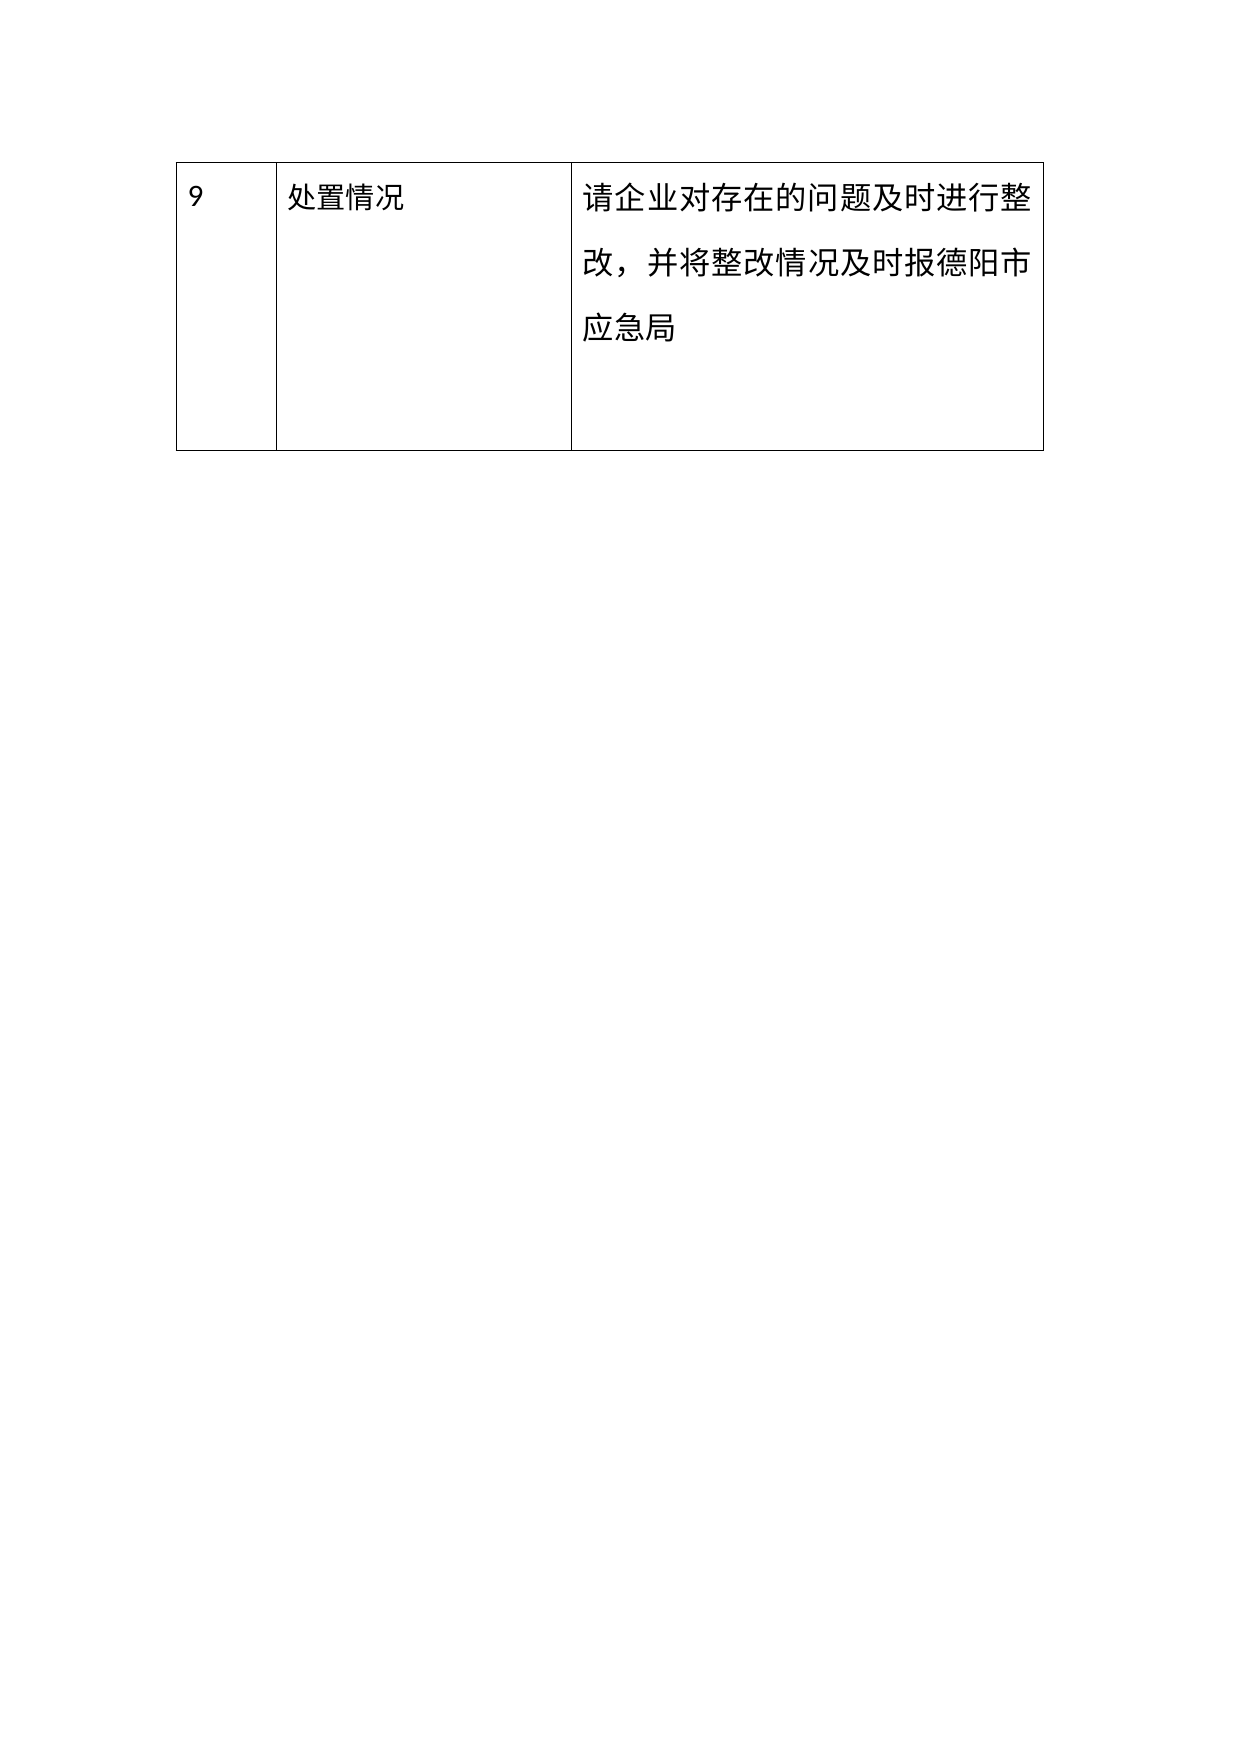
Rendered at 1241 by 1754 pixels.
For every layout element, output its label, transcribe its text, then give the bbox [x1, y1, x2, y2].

table_cell 处置情况 [277, 163, 571, 450]
table_cell 请企业对存在的问题及时进行整改，并将整改情况及时报德阳市应急局 [572, 163, 1043, 450]
table_cell 9 [177, 163, 276, 450]
